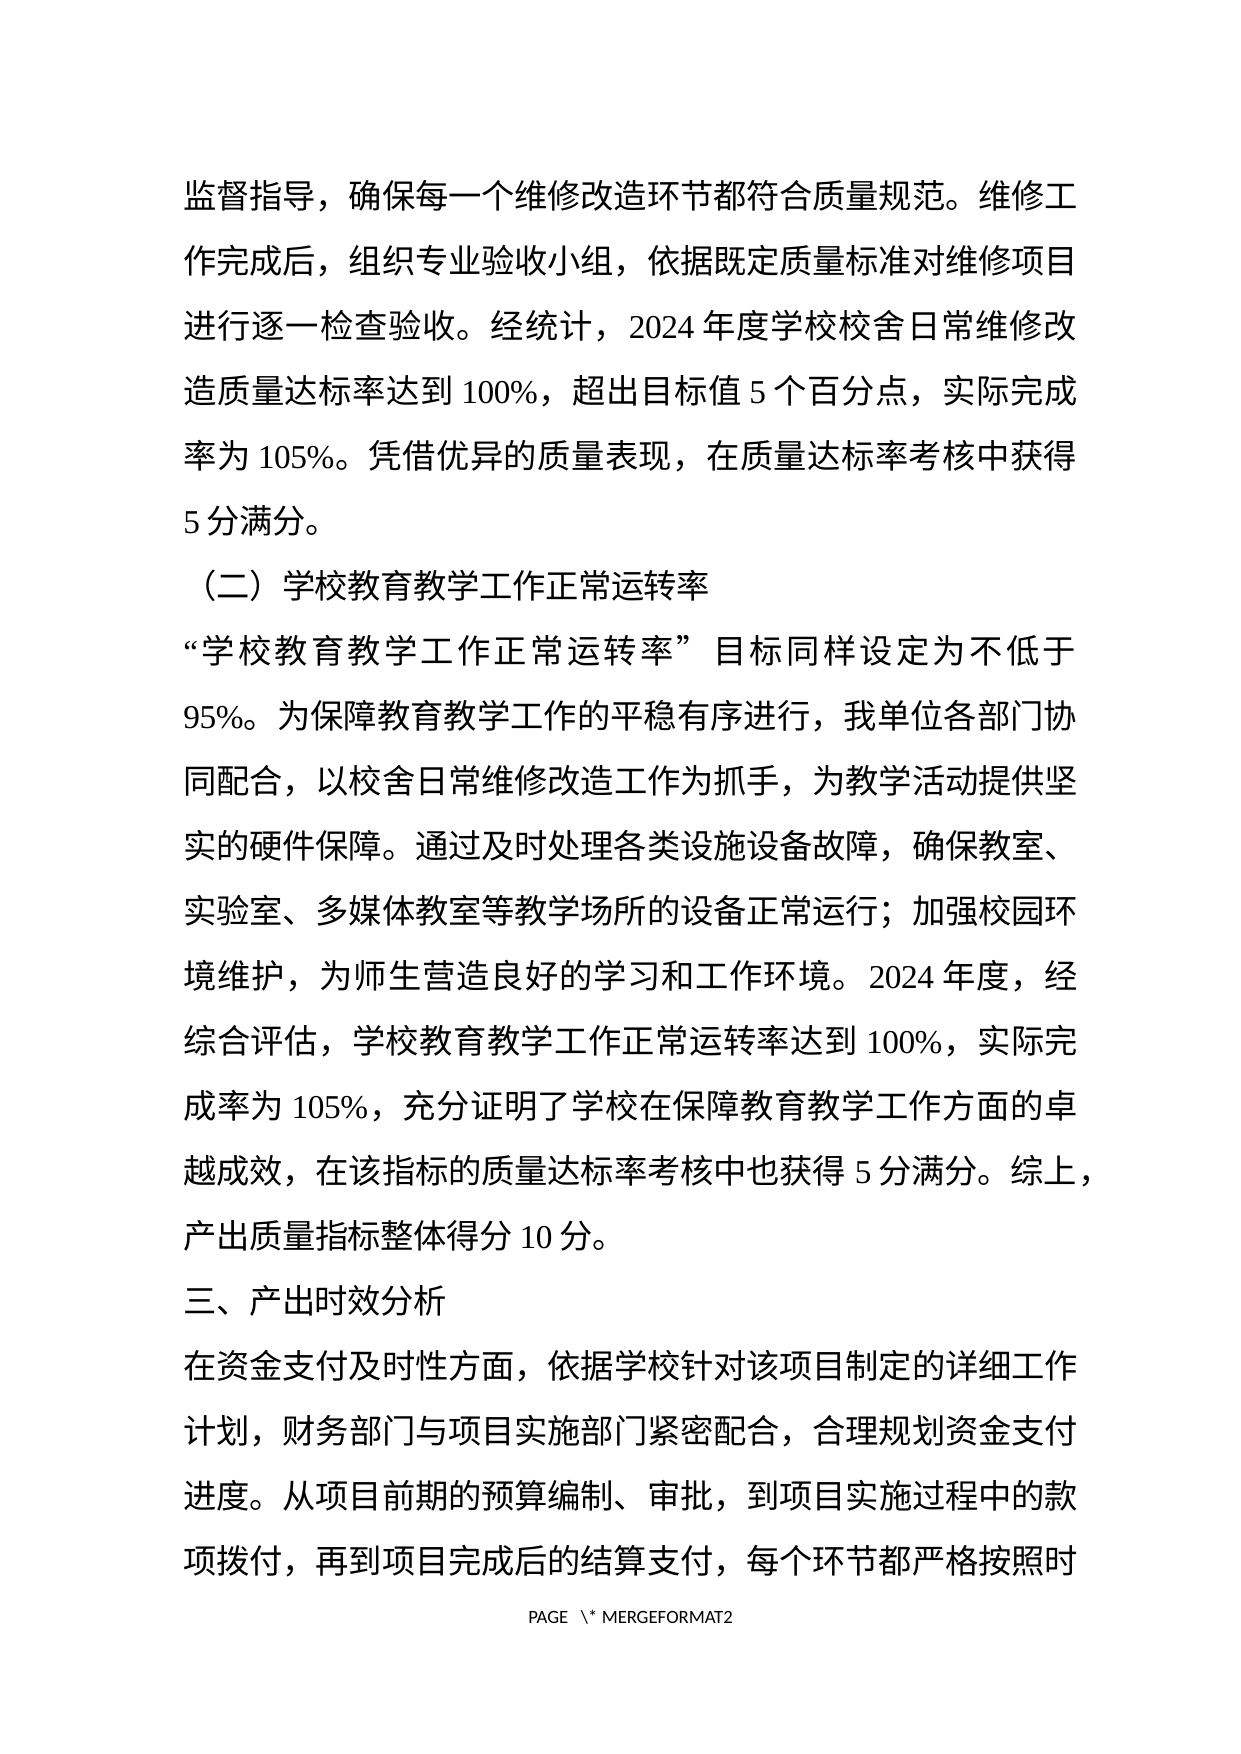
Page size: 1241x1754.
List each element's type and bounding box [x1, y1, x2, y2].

text [183, 162, 1078, 1592]
